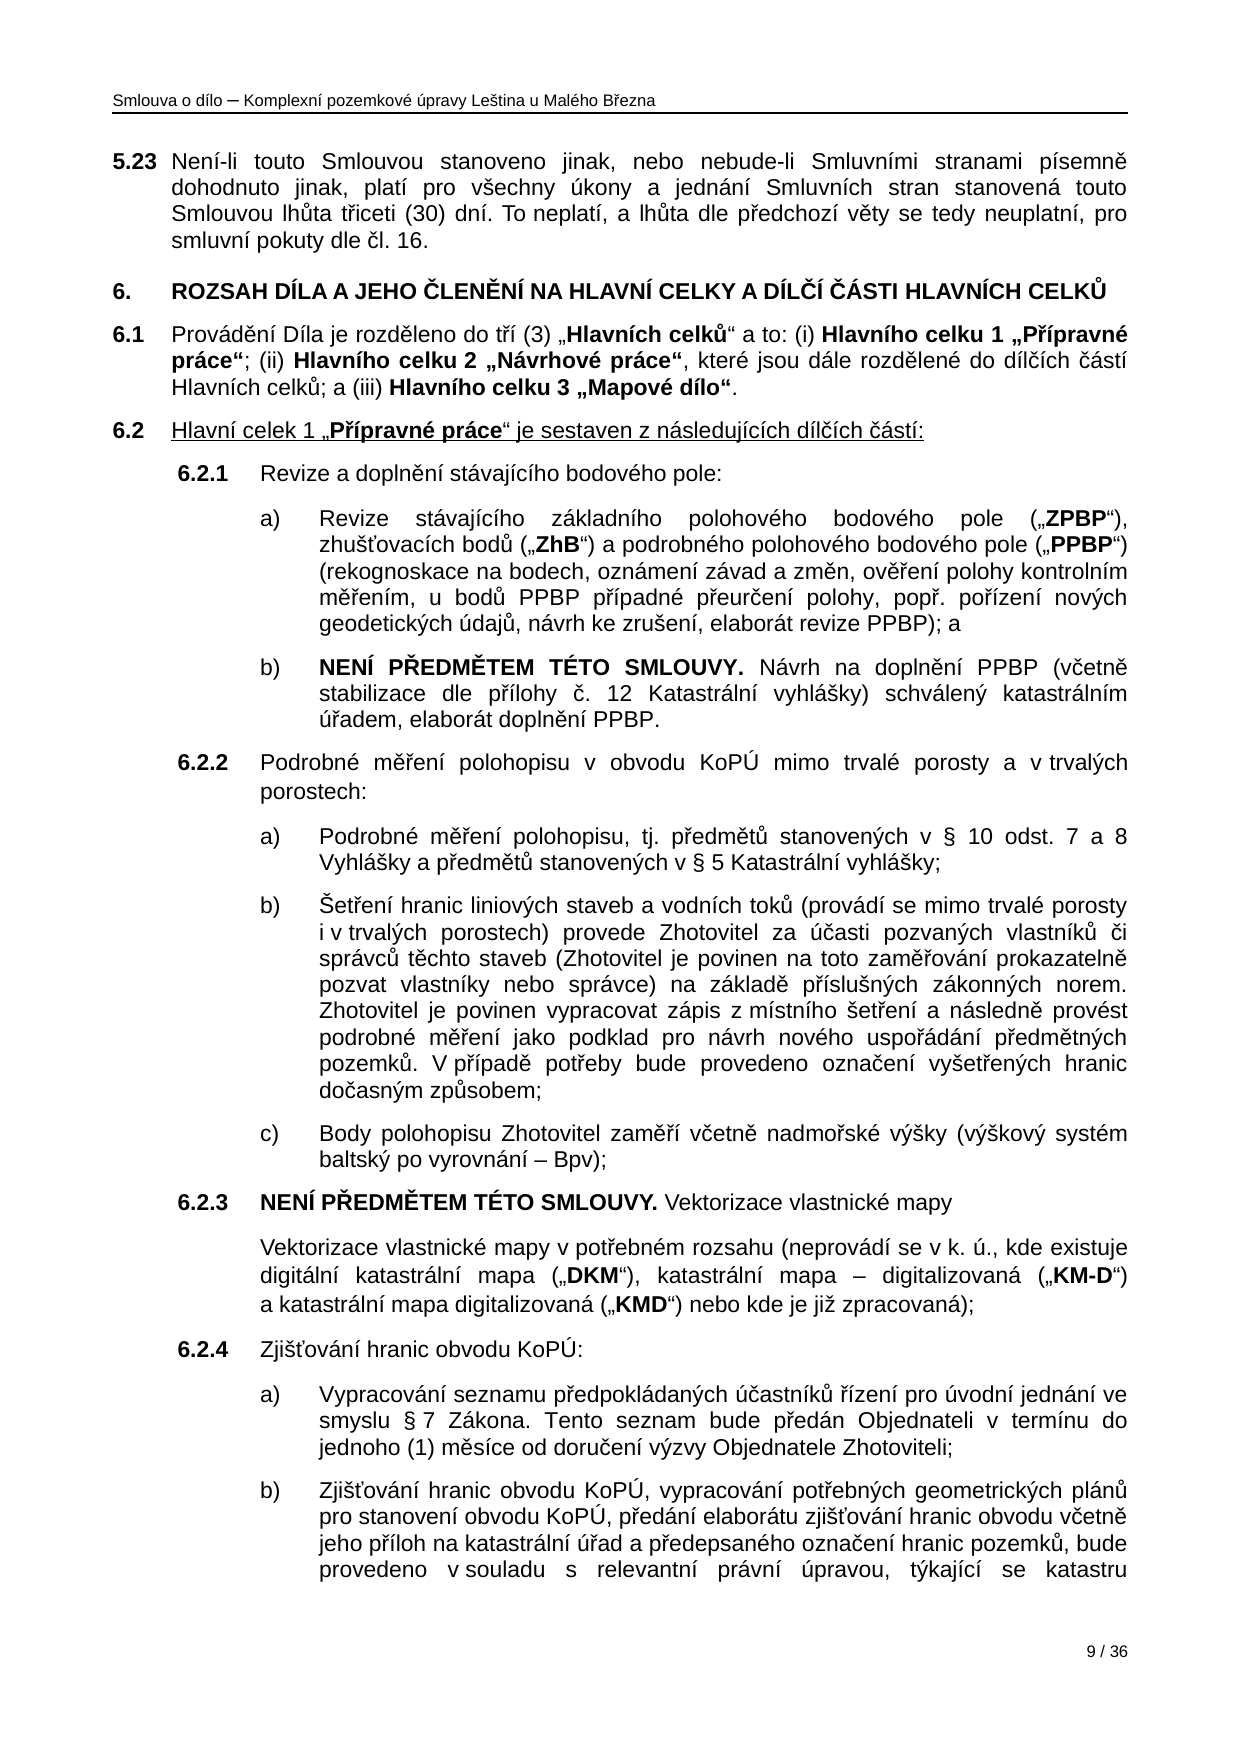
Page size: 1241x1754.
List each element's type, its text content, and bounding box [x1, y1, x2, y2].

list Revize stávajícího základního polohového bodového pole („ZPBP“), zhušťovacích bodů („ZhB“) a podrobného polohového bodového pole („PPBP“) (rekognoskace na bodech, oznámení závad a změn, ověření polohy kontrolním měřením, u bodů PPBP případné přeurčení polohy, popř. pořízení nových geodetických údajů, návrh ke zrušení, elaborát revize PPBP); a [260, 505, 1128, 637]
text Zjišťování hranic obvodu KoPÚ: [177, 1336, 1128, 1362]
list Vektorizace vlastnické mapy v potřebném rozsahu (neprovádí se v k. ú., kde existuje digitální katastrální mapa („DKM“), katastrální mapa – digitalizovaná („KM-D“) a katastrální mapa digitalizovaná („KMD“) nebo kde je již zpracovaná); [260, 1234, 1128, 1317]
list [260, 1477, 1128, 1582]
text Hlavní celek 1 „Přípravné práce“ je sestaven z následujících dílčích částí: [112, 417, 1128, 443]
list NENÍ PŘEDMĚTEM TÉTO SMLOUVY. Návrh na doplnění PPBP (včetně stabilizace dle přílohy č. 12 Katastrální vyhlášky) schválený katastrálním úřadem, elaborát doplnění PPBP. [260, 653, 1128, 732]
list Vypracování seznamu předpokládaných účastníků řízení pro úvodní jednání ve smyslu § 7 Zákona. Tento seznam bude předán Objednateli v termínu do jednoho (1) měsíce od doručení výzvy Objednatele Zhotoviteli; [260, 1381, 1128, 1460]
text Podrobné měření polohopisu v obvodu KoPÚ mimo trvalé porosty a v trvalých porostech: [177, 749, 1128, 804]
list Podrobné měření polohopisu, tj. předmětů stanovených v § 10 odst. 7 a 8 Vyhlášky a předmětů stanovených v § 5 Katastrální vyhlášky; [260, 823, 1128, 875]
text Rozsah díla a jeho členění na hlavní celky a dílčí části Hlavních celků [112, 278, 1128, 304]
text Revize a doplnění stávajícího bodového pole: [177, 460, 1128, 486]
list Šetření hranic liniových staveb a vodních toků (provádí se mimo trvalé porosty i v trvalých porostech) provede Zhotovitel za účasti pozvaných vlastníků či správců těchto staveb (Zhotovitel je povinen na toto zaměřování prokazatelně pozvat vlastníky nebo správce) na základě příslušných zákonných norem. Zhotovitel je povinen vypracovat zápis z místního šetření a následně provést podrobné měření jako podklad pro návrh nového uspořádání předmětných pozemků. V případě potřeby bude provedeno označení vyšetřených hranic dočasným způsobem; [260, 892, 1128, 1103]
list Body polohopisu Zhotovitel zaměří včetně nadmořské výšky (výškový systém baltský po vyrovnání – Bpv); [260, 1119, 1128, 1172]
text NENÍ PŘEDMĚTEM TÉTO SMLOUVY. Vektorizace vlastnické mapy [177, 1189, 1128, 1215]
text Provádění Díla je rozděleno do tří (3) „Hlavních celků“ a to: (i) Hlavního celku 1 „Přípravné práce“; (ii) Hlavního celku 2 „Návrhové práce“, které jsou dále rozdělené do dílčích částí Hlavních celků; a (iii) Hlavního celku 3 „Mapové dílo“. [112, 321, 1128, 400]
text Není-li touto Smlouvou stanoveno jinak, nebo nebude-li Smluvními stranami písemně dohodnuto jinak, platí pro všechny úkony a jednání Smluvních stran stanovená touto Smlouvou lhůta třiceti (30) dní. To neplatí, a lhůta dle předchozí věty se tedy neuplatní, pro smluvní pokuty dle čl. 16. [112, 148, 1128, 253]
